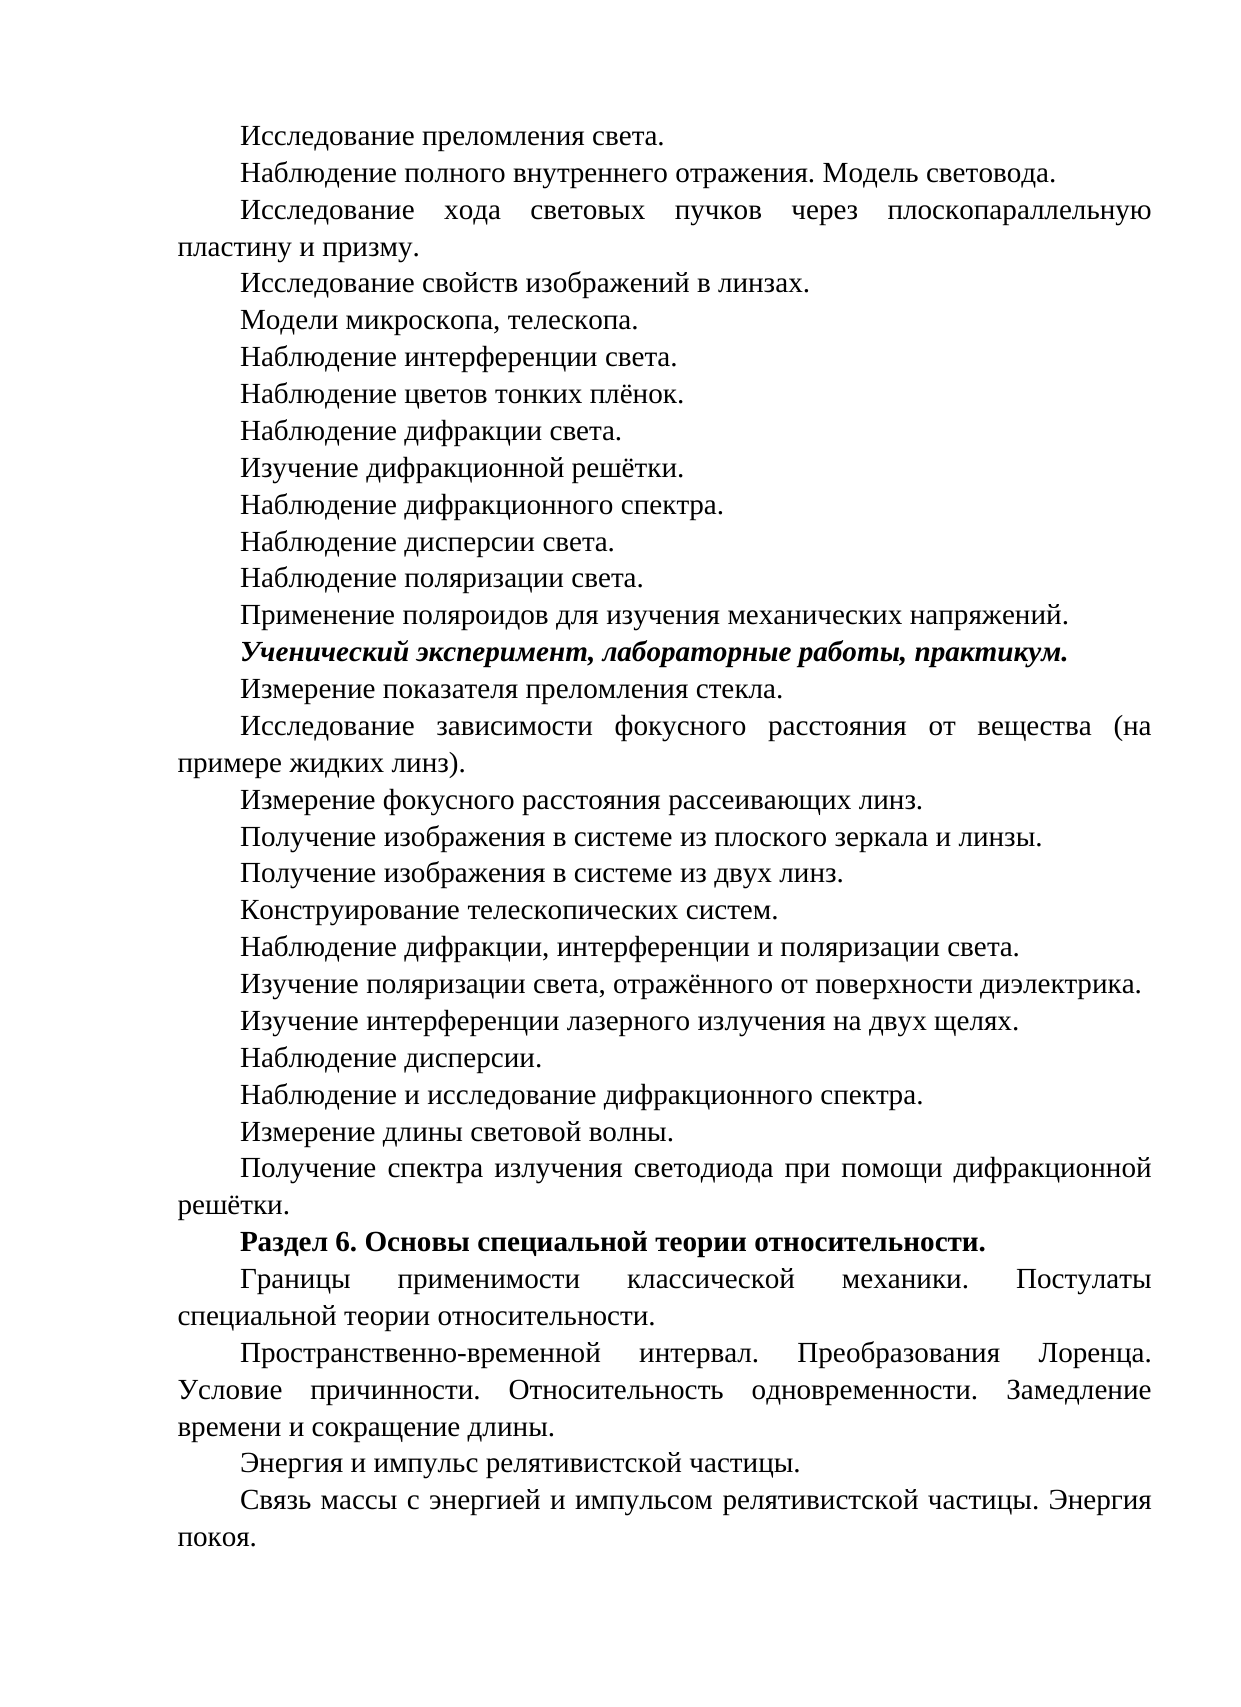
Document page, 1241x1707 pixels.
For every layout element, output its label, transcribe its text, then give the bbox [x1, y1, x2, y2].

text Изучение дифракционной решётки. [177, 450, 1152, 483]
text Исследование хода световых пучков через плоскопараллельную пластину и призму. [177, 192, 1152, 262]
text Наблюдение дифракционного спектра. [177, 487, 1152, 520]
text Наблюдение дифракции света. [177, 413, 1152, 447]
text Наблюдение дифракции, интерференции и поляризации света. [177, 929, 1152, 963]
text Ученический эксперимент, лабораторные работы, практикум. [177, 634, 1152, 668]
text Наблюдение и исследование дифракционного спектра. [177, 1077, 1152, 1110]
text Изучение поляризации света, отражённого от поверхности диэлектрика. [177, 966, 1152, 1000]
text Получение спектра излучения светодиода при помощи дифракционной решётки. [177, 1151, 1152, 1221]
text Исследование преломления света. [177, 118, 1152, 152]
text Наблюдение цветов тонких плёнок. [177, 376, 1152, 410]
text Измерение показателя преломления стекла. [177, 671, 1152, 705]
text Исследование свойств изображений в линзах. [177, 266, 1152, 299]
text Наблюдение дисперсии. [177, 1040, 1152, 1073]
text Границы применимости классической механики. Постулаты специальной теории относительности. [177, 1261, 1152, 1332]
text Изучение интерференции лазерного излучения на двух щелях. [177, 1003, 1152, 1037]
text Модели микроскопа, телескопа. [177, 302, 1152, 336]
text Измерение длины световой волны. [177, 1114, 1152, 1147]
text Применение поляроидов для изучения механических напряжений. [177, 597, 1152, 631]
text Энергия и импульс релятивистской частицы. [177, 1446, 1152, 1479]
text Наблюдение поляризации света. [177, 561, 1152, 594]
text Получение изображения в системе из плоского зеркала и линзы. [177, 819, 1152, 852]
text Исследование зависимости фокусного расстояния от вещества (на примере жидких линз). [177, 708, 1152, 778]
text Измерение фокусного расстояния рассеивающих линз. [177, 782, 1152, 815]
text Связь массы с энергией и импульсом релятивистской частицы. Энергия покоя. [177, 1482, 1152, 1553]
text Наблюдение дисперсии света. [177, 524, 1152, 557]
text Конструирование телескопических систем. [177, 892, 1152, 926]
text Раздел 6. Основы специальной теории относительности. [177, 1224, 1152, 1258]
text Получение изображения в системе из двух линз. [177, 856, 1152, 889]
text Наблюдение интерференции света. [177, 339, 1152, 373]
text Наблюдение полного внутреннего отражения. Модель световода. [177, 155, 1152, 188]
text Пространственно-временной интервал. Преобразования Лоренца. Условие причинности. Относительность одновременности. Замедление времени и сокращение длины. [177, 1335, 1152, 1442]
